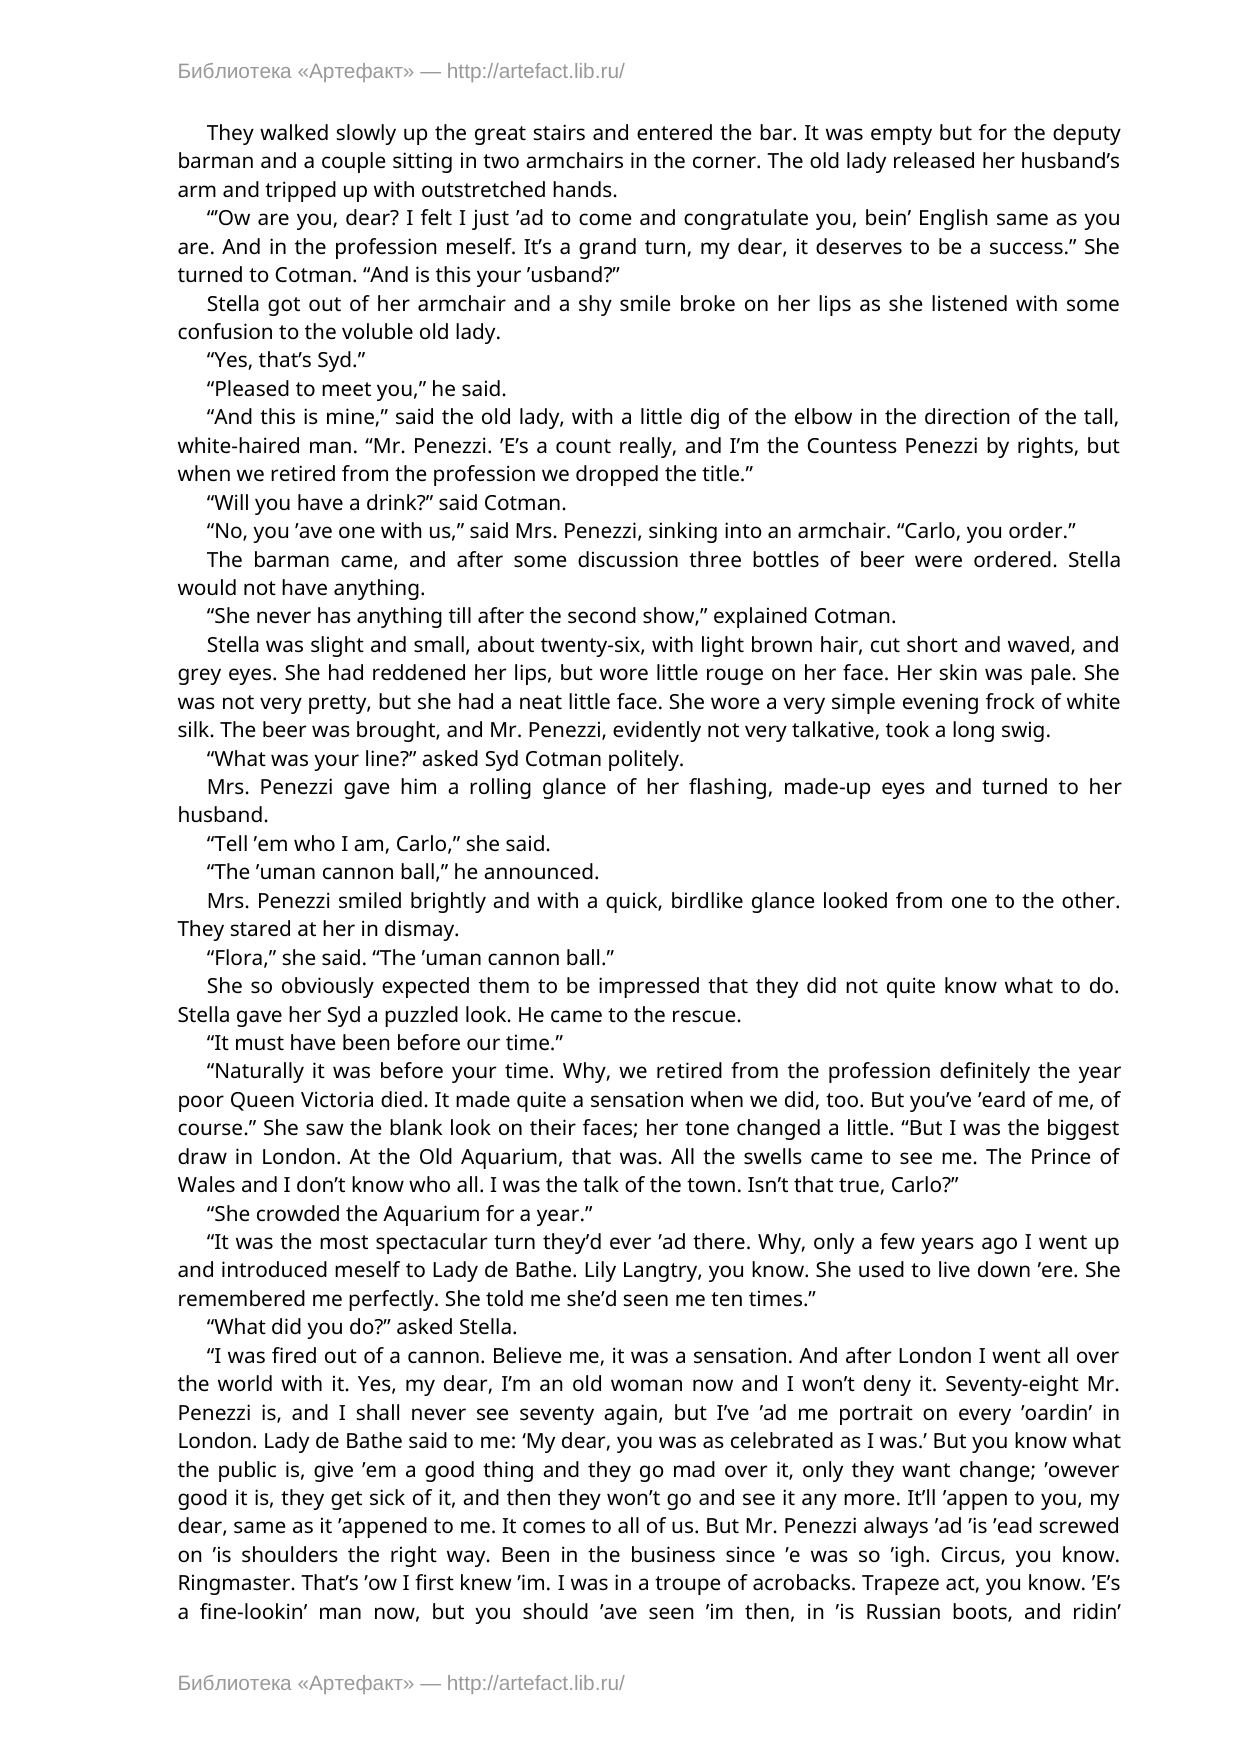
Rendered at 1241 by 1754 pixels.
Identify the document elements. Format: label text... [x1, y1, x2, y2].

text “Yes, that’s Syd.” [177, 346, 1122, 374]
text “The ’uman cannon ball,” he announced. [177, 857, 1122, 886]
text Mrs. Penezzi smiled brightly and with a quick, birdlike glance looked from one to the other. They stared at her in dismay. [177, 886, 1122, 943]
text “Tell ’em who I am, Carlo,” she said. [177, 829, 1122, 857]
text “She never has anything till after the second show,” explained Cotman. [177, 602, 1122, 630]
text “’Ow are you, dear? I felt I just ’ad to come and congratulate you, bein’ English same as you are. And in the profession meself. It’s a grand turn, my dear, it deserves to be a success.” She turned to Cotman. “And is this your ’usband?” [177, 203, 1122, 289]
text “It must have been before our time.” [177, 1028, 1122, 1057]
text They walked slowly up the great stairs and entered the bar. It was empty but for the deputy barman and a couple sitting in two armchairs in the corner. The old lady released her husband’s arm and tripped up with outstretched hands. [177, 118, 1122, 203]
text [177, 1341, 1122, 1625]
text Stella got out of her armchair and a shy smile broke on her lips as she listened with some confusion to the voluble old lady. [177, 289, 1122, 346]
text “No, you ’ave one with us,” said Mrs. Penezzi, sinking into an armchair. “Carlo, you order.” [177, 516, 1122, 545]
text “Naturally it was before your time. Why, we retired from the profession definitely the year poor Queen Victoria died. It made quite a sensation when we did, too. But you’ve ’eard of me, of course.” She saw the blank look on their faces; her tone changed a little. “But I was the biggest draw in London. At the Old Aquarium, that was. All the swells came to see me. The Prince of Wales and I don’t know who all. I was the talk of the town. Isn’t that true, Carlo?” [177, 1057, 1122, 1199]
text “Flora,” she said. “The ’uman cannon ball.” [177, 943, 1122, 971]
text She so obviously expected them to be impressed that they did not quite know what to do. Stella gave her Syd a puzzled look. He came to the rescue. [177, 971, 1122, 1028]
text “Pleased to meet you,” he said. [177, 374, 1122, 402]
text “It was the most spectacular turn they’d ever ’ad there. Why, only a few years ago I went up and introduced meself to Lady de Bathe. Lily Langtry, you know. She used to live down ’ere. She remembered me perfectly. She told me she’d seen me ten times.” [177, 1227, 1122, 1312]
text “She crowded the Aquarium for a year.” [177, 1199, 1122, 1227]
text “What was your line?” asked Syd Cotman politely. [177, 744, 1122, 772]
text “Will you have a drink?” said Cotman. [177, 488, 1122, 516]
text The barman came, and after some discussion three bottles of beer were ordered. Stella would not have anything. [177, 545, 1122, 602]
text Stella was slight and small, about twenty-six, with light brown hair, cut short and waved, and grey eyes. She had reddened her lips, but wore little rouge on her face. Her skin was pale. She was not very pretty, but she had a neat little face. She wore a very simple evening frock of white silk. The beer was brought, and Mr. Penezzi, evidently not very talkative, took a long swig. [177, 630, 1122, 744]
text Mrs. Penezzi gave him a rolling glance of her flashing, made-up eyes and turned to her husband. [177, 772, 1122, 829]
text “What did you do?” asked Stella. [177, 1312, 1122, 1341]
text “And this is mine,” said the old lady, with a little dig of the elbow in the direction of the tall, white-haired man. “Mr. Penezzi. ’E’s a count really, and I’m the Countess Penezzi by rights, but when we retired from the profession we dropped the title.” [177, 402, 1122, 488]
